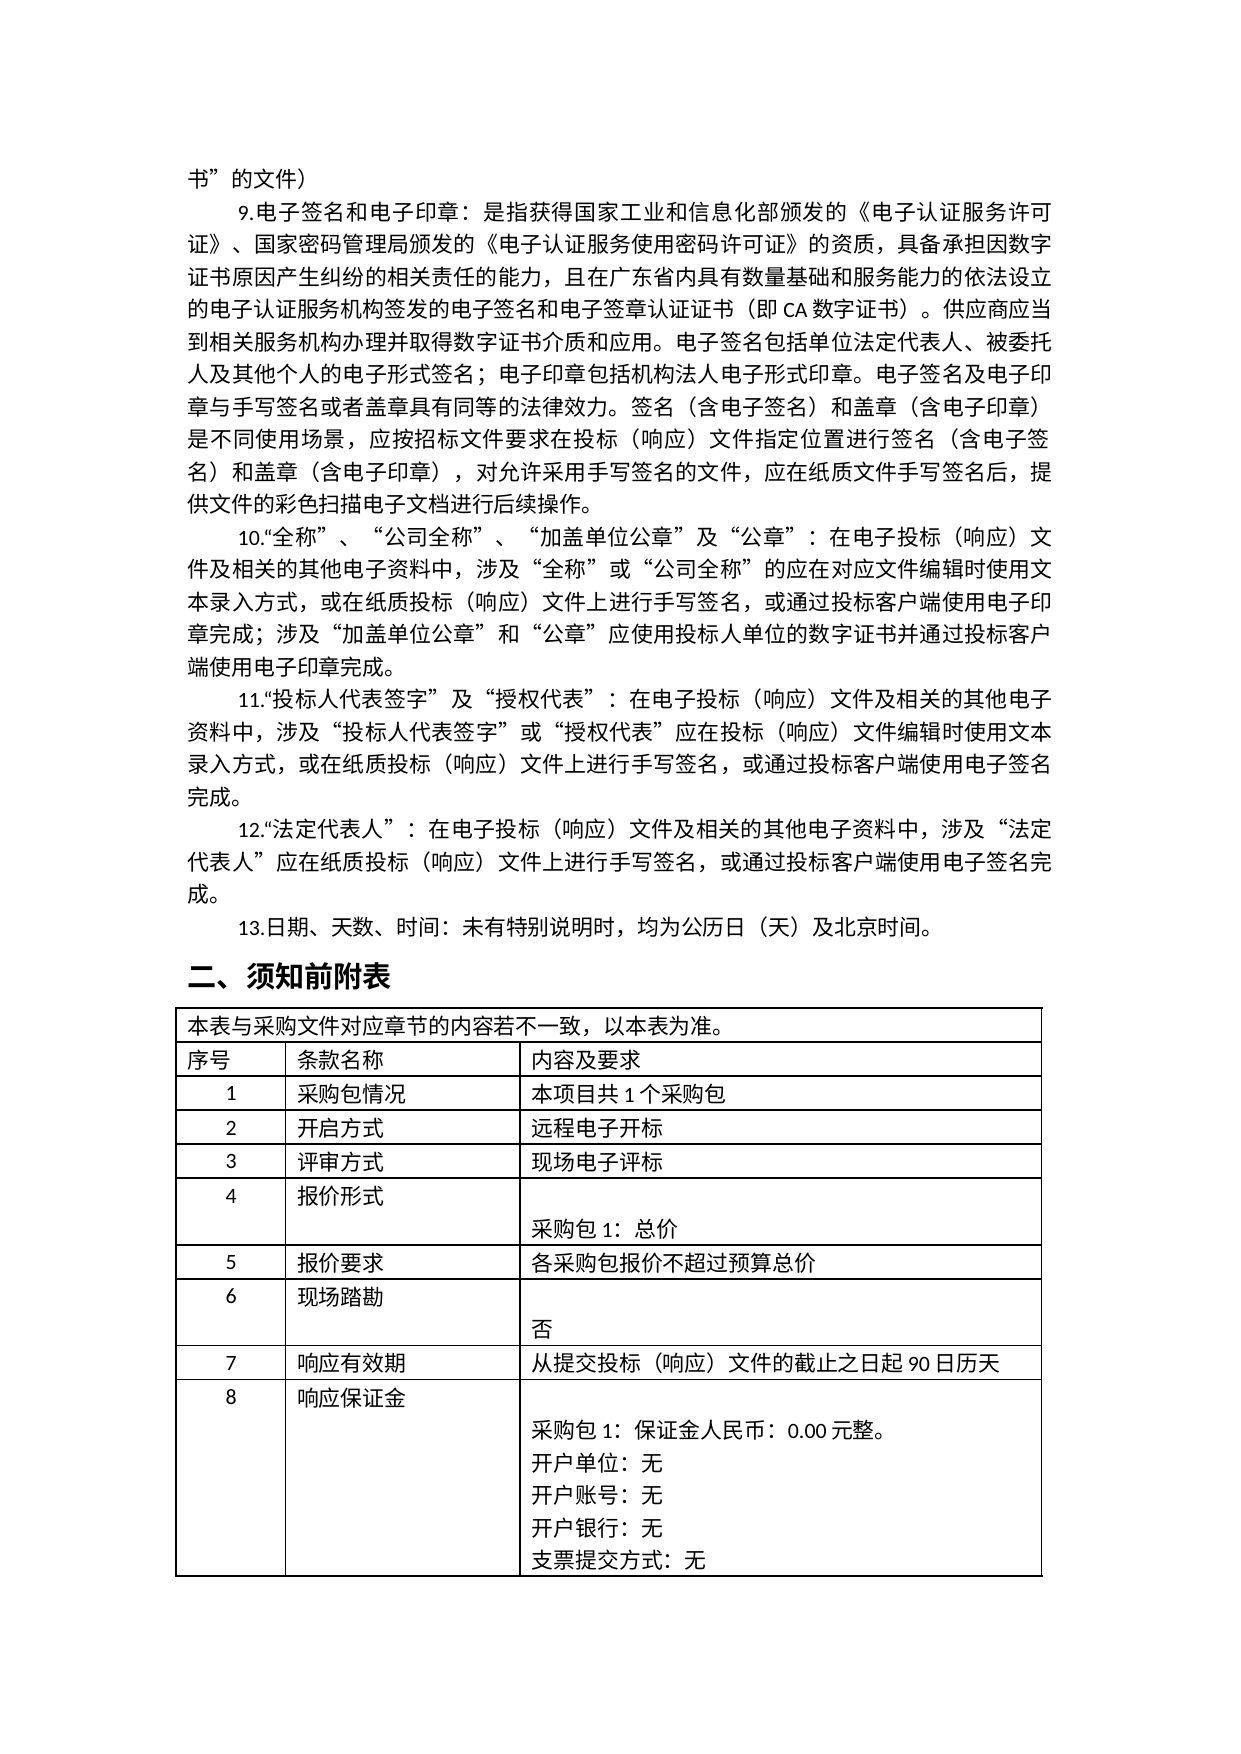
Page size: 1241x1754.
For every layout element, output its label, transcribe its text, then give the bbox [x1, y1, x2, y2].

table_cell 现场电子评标 [521, 1145, 1041, 1177]
text 二、须知前附表 [187, 942, 1053, 1007]
table_cell 内容及要求 [521, 1043, 1041, 1075]
table_cell 报价要求 [286, 1246, 519, 1278]
table_cell 7 [177, 1346, 285, 1378]
table_cell 5 [177, 1246, 285, 1278]
table_cell 2 [177, 1111, 285, 1143]
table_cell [521, 1380, 1041, 1575]
table_cell 6 [177, 1280, 285, 1344]
table_header 本表与采购文件对应章节的内容若不一致，以本表为准。 [177, 1009, 1041, 1041]
table_cell 报价形式 [286, 1179, 519, 1244]
table_cell 采购包情况 [286, 1077, 519, 1109]
text 13.日期、天数、时间：未有特别说明时，均为公历日（天）及北京时间。 [187, 909, 1053, 942]
table_cell 条款名称 [286, 1043, 519, 1075]
text 11.“投标人代表签字”及“授权代表”：在电子投标（响应）文件及相关的其他电子资料中，涉及“投标人代表签字”或“授权代表”应在投标（响应）文件编辑时使用文本录入方式，或在纸质投标（响应）文件上进行手写签名，或通过投标客户端使用电子签名完成。 [187, 682, 1053, 812]
table_cell 否 [521, 1280, 1041, 1344]
text 10.“全称”、“公司全称”、“加盖单位公章”及“公章”：在电子投标（响应）文件及相关的其他电子资料中，涉及“全称”或“公司全称”的应在对应文件编辑时使用文本录入方式，或在纸质投标（响应）文件上进行手写签名，或通过投标客户端使用电子印章完成；涉及“加盖单位公章”和“公章”应使用投标人单位的数字证书并通过投标客户端使用电子印章完成。 [187, 519, 1053, 682]
table_cell 开启方式 [286, 1111, 519, 1143]
table_cell 响应保证金 [286, 1380, 519, 1575]
text 12.“法定代表人”：在电子投标（响应）文件及相关的其他电子资料中，涉及“法定代表人”应在纸质投标（响应）文件上进行手写签名，或通过投标客户端使用电子签名完成。 [187, 812, 1053, 909]
table_cell 4 [177, 1179, 285, 1244]
table_cell 采购包1：总价 [521, 1179, 1041, 1244]
text 9.电子签名和电子印章：是指获得国家工业和信息化部颁发的《电子认证服务许可证》、国家密码管理局颁发的《电子认证服务使用密码许可证》的资质，具备承担因数字证书原因产生纠纷的相关责任的能力，且在广东省内具有数量基础和服务能力的依法设立的电子认证服务机构签发的电子签名和电子签章认证证书（即CA数字证书）。供应商应当到相关服务机构办理并取得数字证书介质和应用。电子签名包括单位法定代表人、被委托人及其他个人的电子形式签名；电子印章包括机构法人电子形式印章。电子签名及电子印章与手写签名或者盖章具有同等的法律效力。签名（含电子签名）和盖章（含电子印章）是不同使用场景，应按招标文件要求在投标（响应）文件指定位置进行签名（含电子签名）和盖章（含电子印章），对允许采用手写签名的文件，应在纸质文件手写签名后，提供文件的彩色扫描电子文档进行后续操作。 [187, 194, 1053, 519]
table_cell 评审方式 [286, 1145, 519, 1177]
table_cell 8 [177, 1380, 285, 1575]
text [187, 162, 1053, 194]
table_cell 3 [177, 1145, 285, 1177]
table_cell 本项目共1个采购包 [521, 1077, 1041, 1109]
table_cell 序号 [177, 1043, 285, 1075]
table_cell 各采购包报价不超过预算总价 [521, 1246, 1041, 1278]
table_cell 现场踏勘 [286, 1280, 519, 1344]
table_cell 1 [177, 1077, 285, 1109]
table_cell 响应有效期 [286, 1346, 519, 1378]
table_cell 远程电子开标 [521, 1111, 1041, 1143]
table_cell 从提交投标（响应）文件的截止之日起90日历天 [521, 1346, 1041, 1378]
